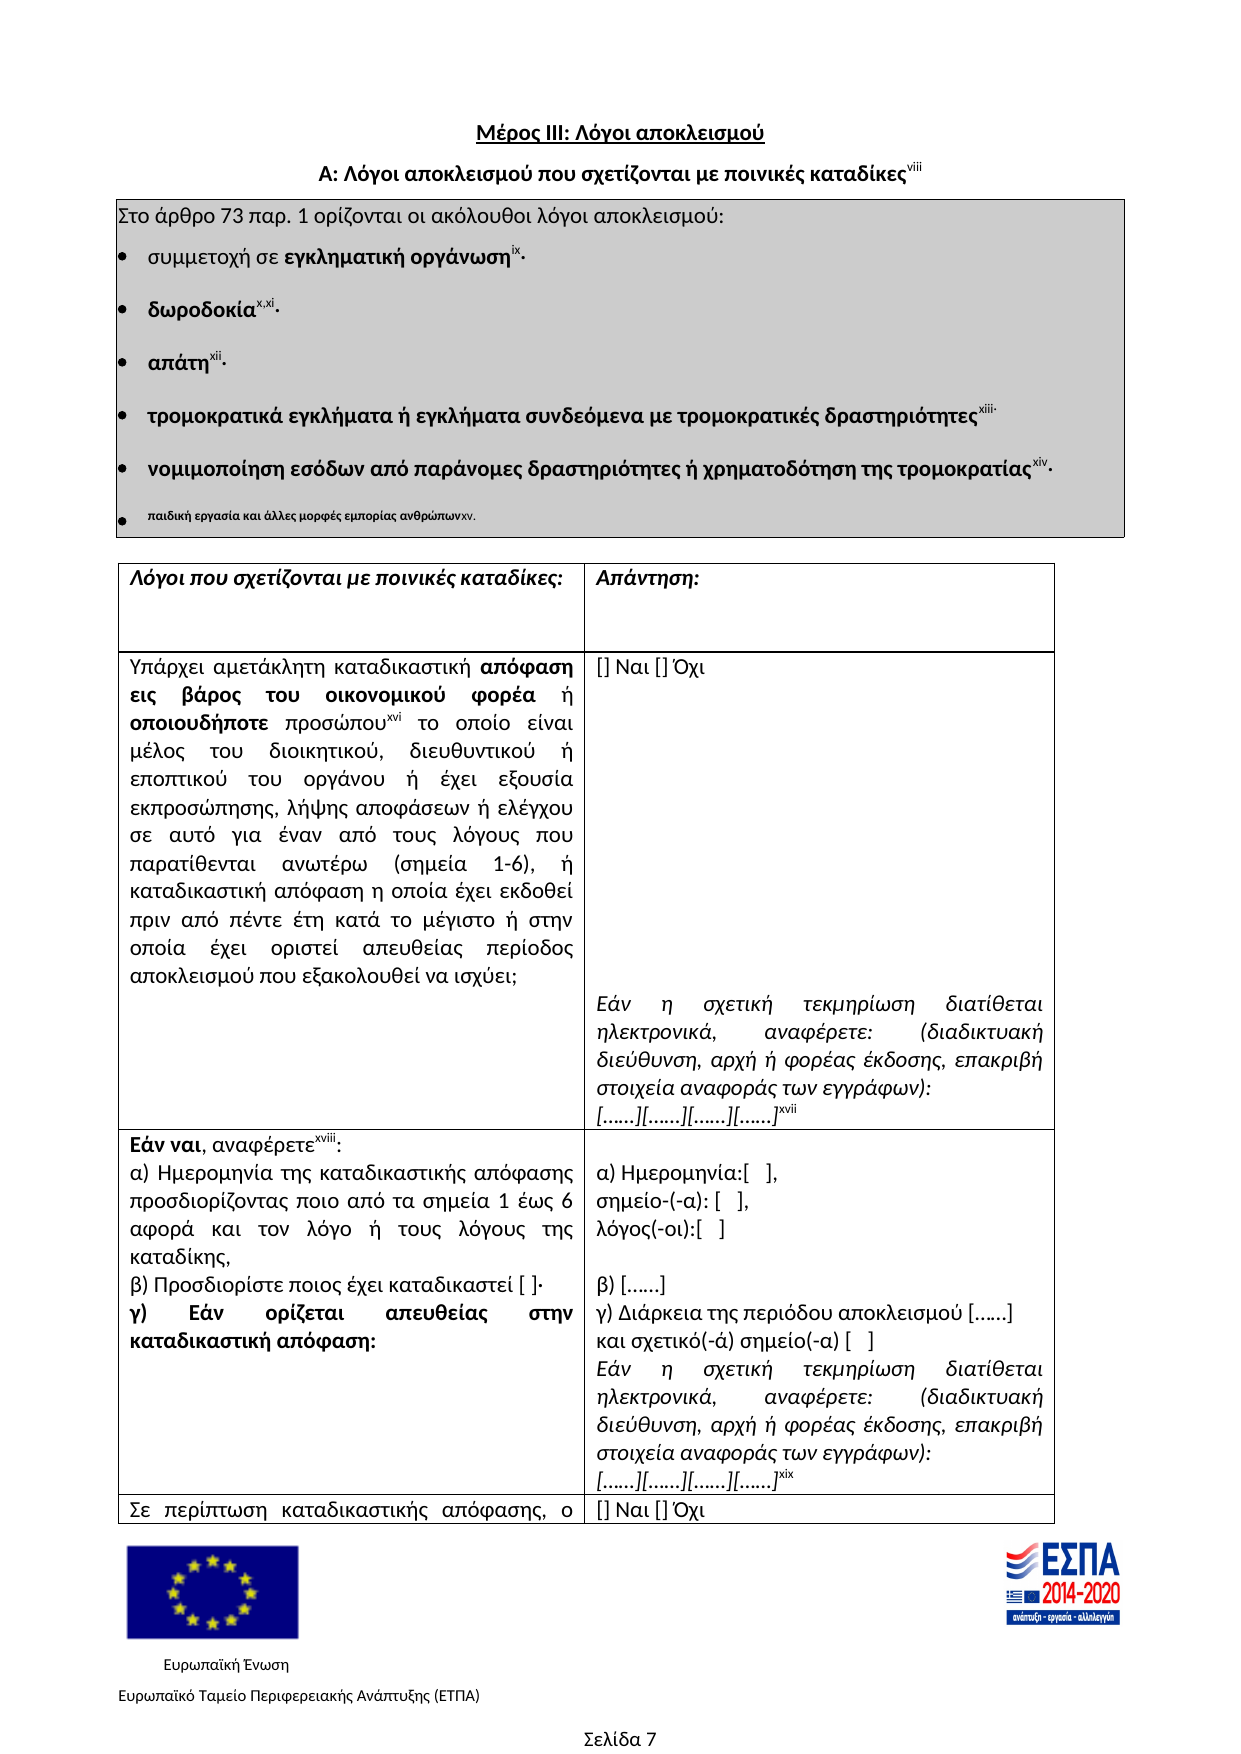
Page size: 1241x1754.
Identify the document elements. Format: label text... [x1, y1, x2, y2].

list παιδική εργασία και άλλες μορφές εμπορίας ανθρώπων. [117, 505, 1124, 537]
list απάτη· [117, 346, 1124, 376]
text Α: Λόγοι αποκλεισμού που σχετίζονται με ποινικές καταδίκες [118, 159, 1122, 187]
list συμμετοχή σε εγκληματική οργάνωση· [117, 240, 1124, 270]
list τρομοκρατικά εγκλήματα ή εγκλήματα συνδεόμενα με τρομοκρατικές δραστηριότητες· [117, 399, 1124, 429]
table_cell Υπάρχει αμετάκλητη καταδικαστική απόφαση εις βάρος του οικονομικού φορέα ή οποιουδήποτε προσώπου το οποίο είναι μέλος του διοικητικού, διευθυντικού ή εποπτικού του οργάνου ή έχει εξουσία εκπροσώπησης, λήψης αποφάσεων ή ελέγχου σε αυτό για έναν από τους λόγους που παρατίθενται ανωτέρω (σημεία 1-6), ή καταδικαστική απόφαση η οποία έχει εκδοθεί πριν από πέντε έτη κατά το μέγιστο ή στην οποία έχει οριστεί απευθείας περίοδος αποκλεισμού που εξακολουθεί να ισχύει; [119, 653, 584, 1129]
table_cell [] Ναι [] Όχι Εάν η σχετική τεκμηρίωση διατίθεται ηλεκτρονικά, αναφέρετε: (διαδικτυακή διεύθυνση, αρχή ή φορέας έκδοσης, επακριβή στοιχεία αναφοράς των εγγράφων): [……][……][……][……] [585, 653, 1054, 1129]
list δωροδοκία,· [117, 293, 1124, 323]
list νομιμοποίηση εσόδων από παράνομες δραστηριότητες ή χρηματοδότηση της τρομοκρατίας· [117, 452, 1124, 482]
text Μέρος III: Λόγοι αποκλεισμού [118, 118, 1122, 146]
table_header Απάντηση: [585, 564, 1054, 651]
picture [1003, 1540, 1123, 1627]
text Στο άρθρο 73 παρ. 1 ορίζονται οι ακόλουθοι λόγοι αποκλεισμού: [117, 200, 1124, 229]
table_header Λόγοι που σχετίζονται με ποινικές καταδίκες: [119, 564, 584, 651]
table_cell [] Ναι [] Όχι [585, 1495, 1054, 1523]
table_cell Εάν ναι, αναφέρετε: α) Ημερομηνία της καταδικαστικής απόφασης προσδιορίζοντας ποιο από τα σημεία 1 έως 6 αφορά και τον λόγο ή τους λόγους της καταδίκης, β) Προσδιορίστε ποιος έχει καταδικαστεί [ ]· γ) Εάν ορίζεται απευθείας στην καταδικαστική απόφαση: [119, 1130, 584, 1494]
table_cell α) Ημερομηνία:[ ], σημείο-(-α): [ ], λόγος(-οι):[ ] β) [……] γ) Διάρκεια της περιόδου αποκλεισμού [……] και σχετικό(-ά) σημείο(-α) [ ] Εάν η σχετική τεκμηρίωση διατίθεται ηλεκτρονικά, αναφέρετε: (διαδικτυακή διεύθυνση, αρχή ή φορέας έκδοσης, επακριβή στοιχεία αναφοράς των εγγράφων): [……][……][……][……] [585, 1130, 1054, 1494]
